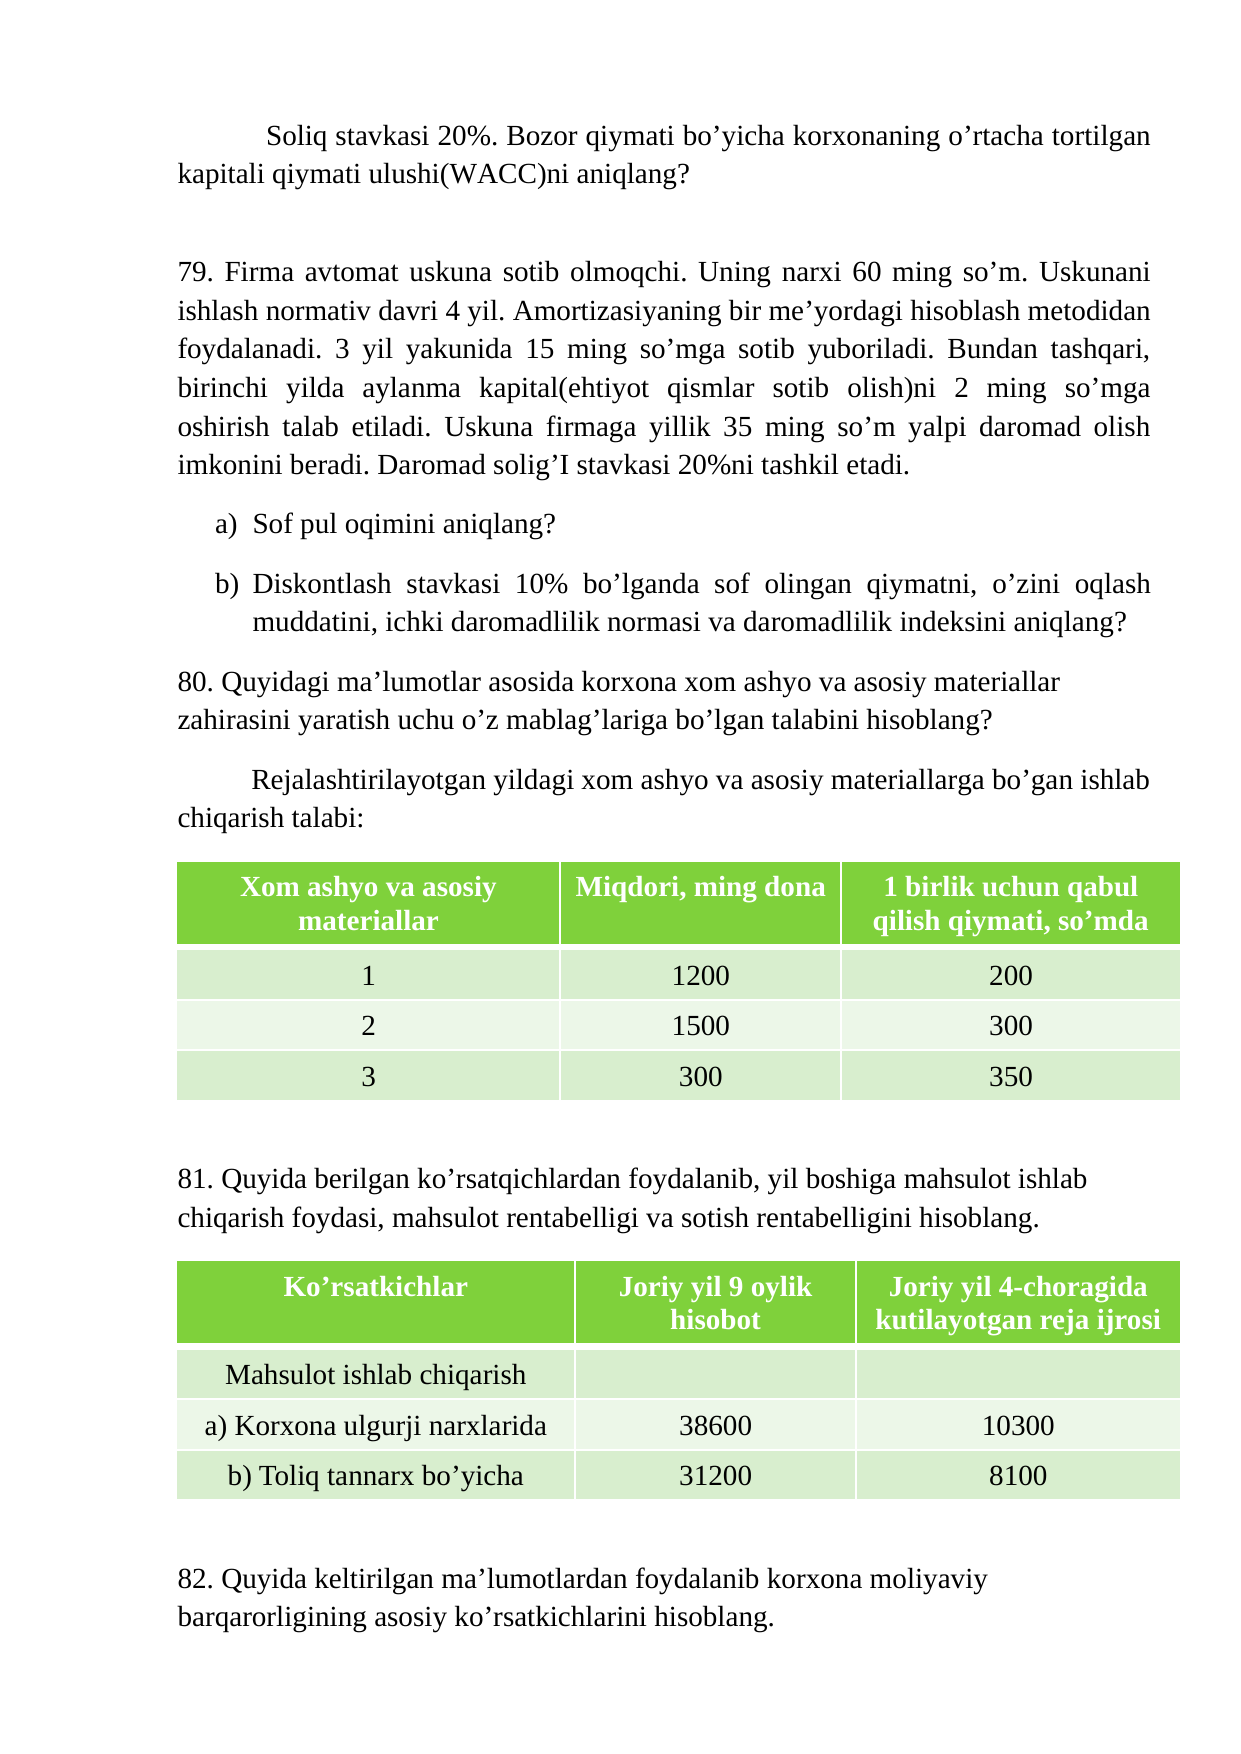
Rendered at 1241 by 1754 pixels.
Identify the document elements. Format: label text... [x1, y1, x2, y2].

list Diskontlash stavkasi 10% bo’lganda sof olingan qiymatni, o’zini oqlash muddatini, ichki daromadlilik normasi va daromadlilik indeksini aniqlang? [215, 566, 1152, 638]
table_cell 350 [842, 1051, 1180, 1100]
table_cell 10300 [857, 1400, 1180, 1449]
table_cell 300 [561, 1051, 840, 1100]
table_cell b) Toliq tannarx bo’yicha [177, 1451, 574, 1499]
table_cell 38600 [576, 1400, 855, 1449]
table_cell 1500 [561, 1001, 840, 1049]
table_cell Mahsulot ishlab chiqarish [177, 1350, 574, 1398]
table_cell 3 [177, 1051, 559, 1100]
list Sof pul oqimini aniqlang? [215, 507, 1152, 540]
table_header Joriy yil 9 oylik hisobot [576, 1261, 855, 1343]
text 81. Quyida berilgan ko’rsatqichlardan foydalanib, yil boshiga mahsulot ishlab chiqarish foydasi, mahsulot rentabelligi va sotish rentabelligini hisoblang. [177, 1161, 1152, 1233]
table_cell 1200 [561, 950, 840, 999]
table_cell 300 [842, 1001, 1180, 1049]
table_cell a) Korxona ulgurji narxlarida [177, 1400, 574, 1449]
table_cell 1 [177, 950, 559, 999]
text 82. Quyida keltirilgan ma’lumotlardan foydalanib korxona moliyaviy barqarorligining asosiy ko’rsatkichlarini hisoblang. [177, 1561, 1152, 1633]
table_header Xom ashyo va asosiy materiallar [177, 862, 559, 944]
table_cell 8100 [857, 1451, 1180, 1499]
table_header Joriy yil 4-choragida kutilayotgan reja ijrosi [857, 1261, 1180, 1343]
table_header Miqdori, ming dona [561, 862, 840, 944]
table_cell [576, 1350, 855, 1398]
table_cell 2 [177, 1001, 559, 1049]
text 80. Quyidagi ma’lumotlar asosida korxona xom ashyo va asosiy materiallar zahirasini yaratish uchu o’z mablag’lariga bo’lgan talabini hisoblang? [177, 664, 1152, 736]
table_header Ko’rsatkichlar [177, 1261, 574, 1343]
text Soliq stavkasi 20%. Bozor qiymati bo’yicha korxonaning o’rtacha tortilgan kapitali qiymati ulushi(WACC)ni aniqlang? [177, 118, 1152, 190]
text 79. Firma avtomat uskuna sotib olmoqchi. Uning narxi 60 ming so’m. Uskunani ishlash normativ davri 4 yil. Amortizasiyaning bir me’yordagi hisoblash metodidan foydalanadi. 3 yil yakunida 15 ming so’mga sotib yuboriladi. Bundan tashqari, birinchi yilda aylanma kapital(ehtiyot qismlar sotib olish)ni 2 ming so’mga oshirish talab etiladi. Uskuna firmaga yillik 35 ming so’m yalpi daromad olish imkonini beradi. Daromad solig’I stavkasi 20%ni tashkil etadi. [177, 254, 1152, 481]
table_cell [857, 1350, 1180, 1398]
table_cell 200 [842, 950, 1180, 999]
table_header 1 birlik uchun qabul qilish qiymati, so’mda [842, 862, 1180, 944]
text Rejalashtirilayotgan yildagi xom ashyo va asosiy materiallarga bo’gan ishlab chiqarish talabi: [177, 762, 1152, 834]
table_cell 31200 [576, 1451, 855, 1499]
